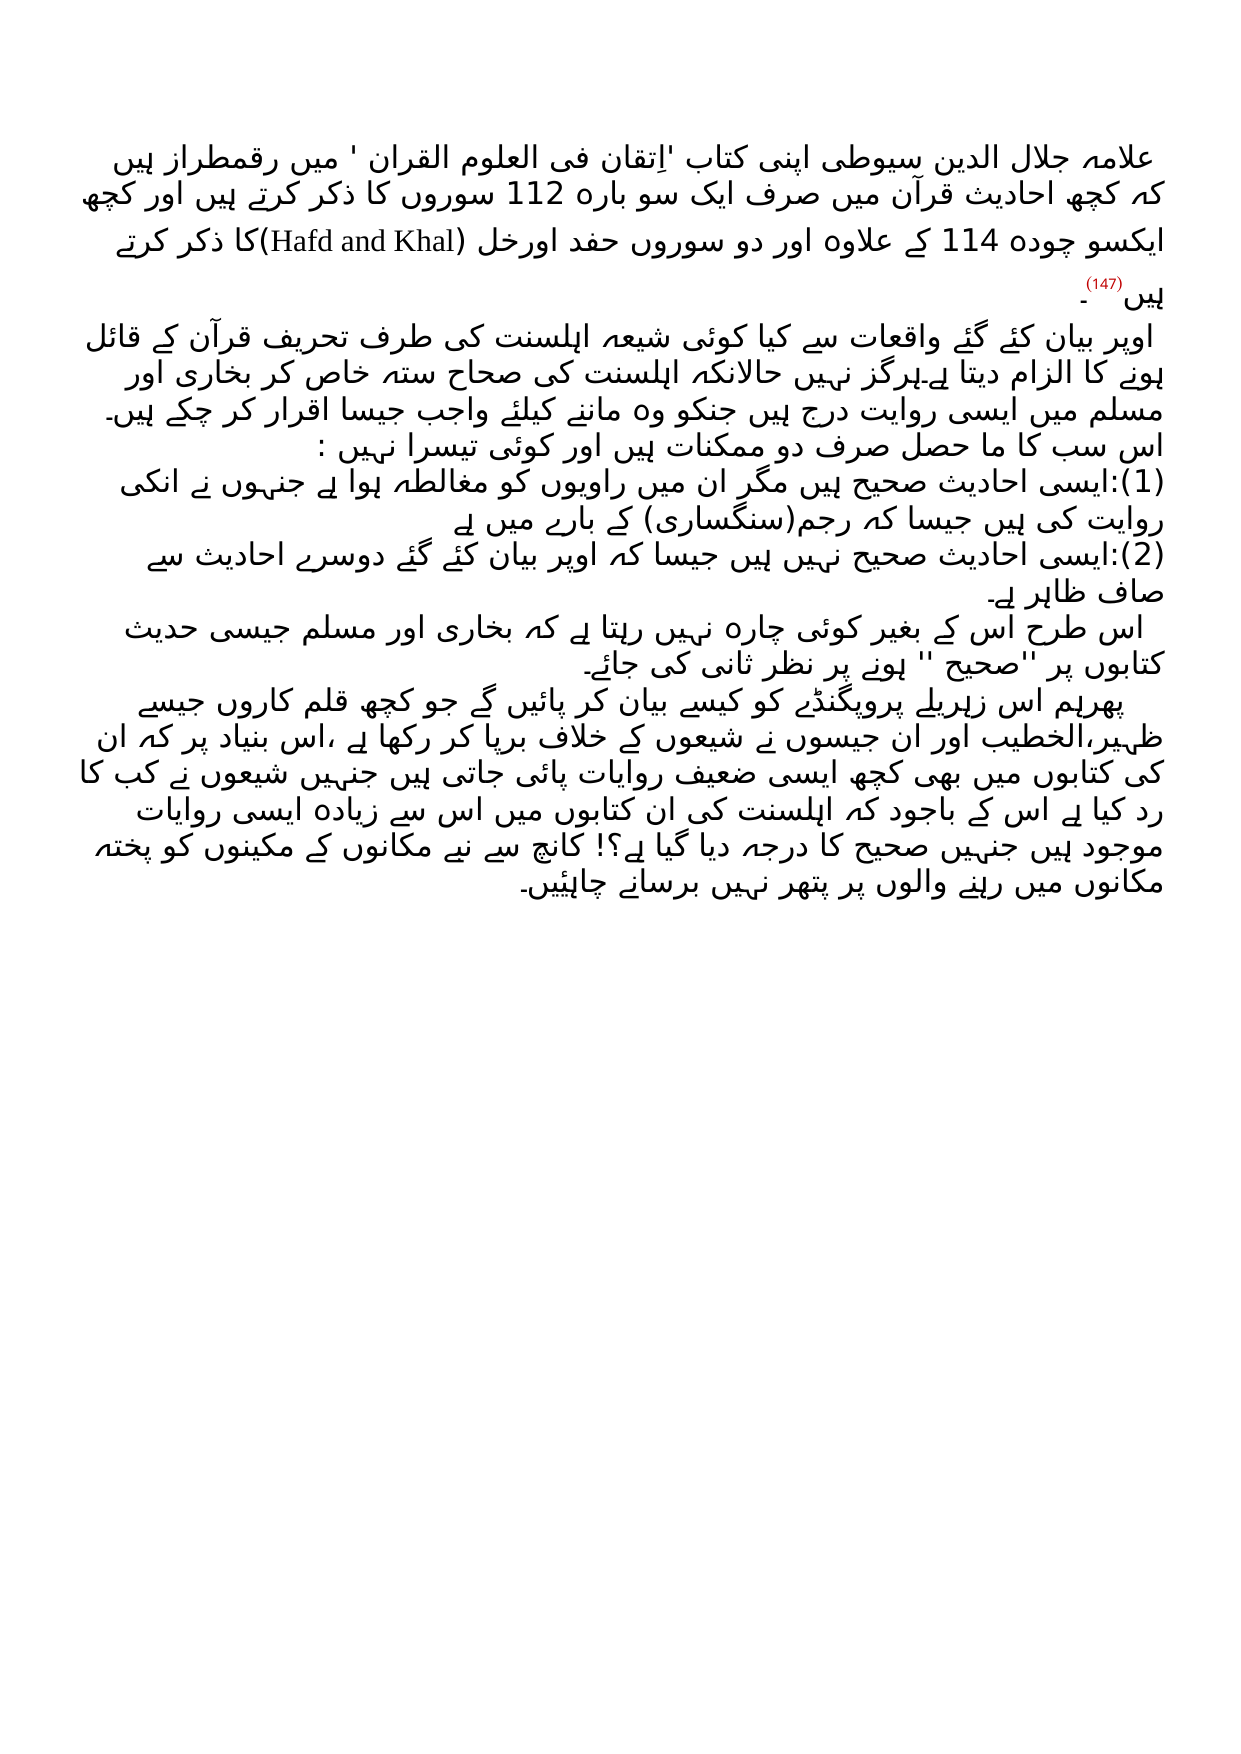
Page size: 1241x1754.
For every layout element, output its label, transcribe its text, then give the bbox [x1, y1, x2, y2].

text اس طرح اس کے بغیر کوئی چارہ نہیں رہتا ہے کہ بخاری اور مسلم جیسی حدیث کتابوں پر ''صحیح '' ہونے پر نظر ثانی کی جائے۔ [75, 609, 1165, 682]
text (2):ایسی احادیث صحیح نہیں ہیں جیسا کہ اوپر بیان کئے گئے دوسرے احادیث سے صاف ظاہر ہے۔ [75, 537, 1165, 609]
text اوپر بیان کئے گئے واقعات سے کیا کوئی شیعہ اہلسنت کی طرف تحریف قرآن کے قائل ہونے کا الزام دیتا ہے۔ہرگز نہیں حالانکہ اہلسنت کی صحاح ستہ خاص کر بخاری اور مسلم میں ایسی روایت درج ہیں جنکو وہ ماننے کیلئے واجب جیسا اقرار کر چکے ہیں۔اس سب کا ما حصل صرف دو ممکنات ہیں اور کوئی تیسرا نہیں : [75, 318, 1165, 464]
text (1):ایسی احادیث صحیح ہیں مگر ان میں راویوں کو مغالطہ ہوا ہے جنہوں نے انکی روایت کی ہیں جیسا کہ رجم(سنگساری) کے بارے میں ہے [75, 464, 1165, 537]
text پھرہم اس زہریلے پروپگنڈے کو کیسے بیان کر پائیں گے جو کچھ قلم کاروں جیسے ظہیر،الخطیب اور ان جیسوں نے شیعوں کے خلاف برپا کر رکھا ہے ،اس بنیاد پر کہ ان کی کتابوں میں بھی کچھ ایسی ضعیف روایات پائی جاتی ہیں جنہیں شیعوں نے کب کا رد کیا ہے اس کے باجود کہ اہلسنت کی ان کتابوں میں اس سے زیادہ ایسی روایات موجود ہیں جنہیں صحیح کا درجہ دیا گیا ہے؟! کانچ سے نبے مکانوں کے مکینوں کو پختہ مکانوں میں رہنے والوں پر پتھر نہیں برسانے چاہیٔیں۔ [75, 682, 1165, 900]
text علامہ جلال الدین سیوطی اپنی کتاب 'اِتقان فی العلوم القران ' میں رقمطراز ہیں کہ کچھ احادیث قرآن میں صرف ایک سو بارہ 112 سوروں کا ذکر کرتے ہیں اور کچھ ایکسو چودہ 114 کے علاوہ اور دو سوروں حفد اورخل (Hafd and Khal)کا ذکر کرتے ہیں(147)۔ [75, 139, 1165, 318]
